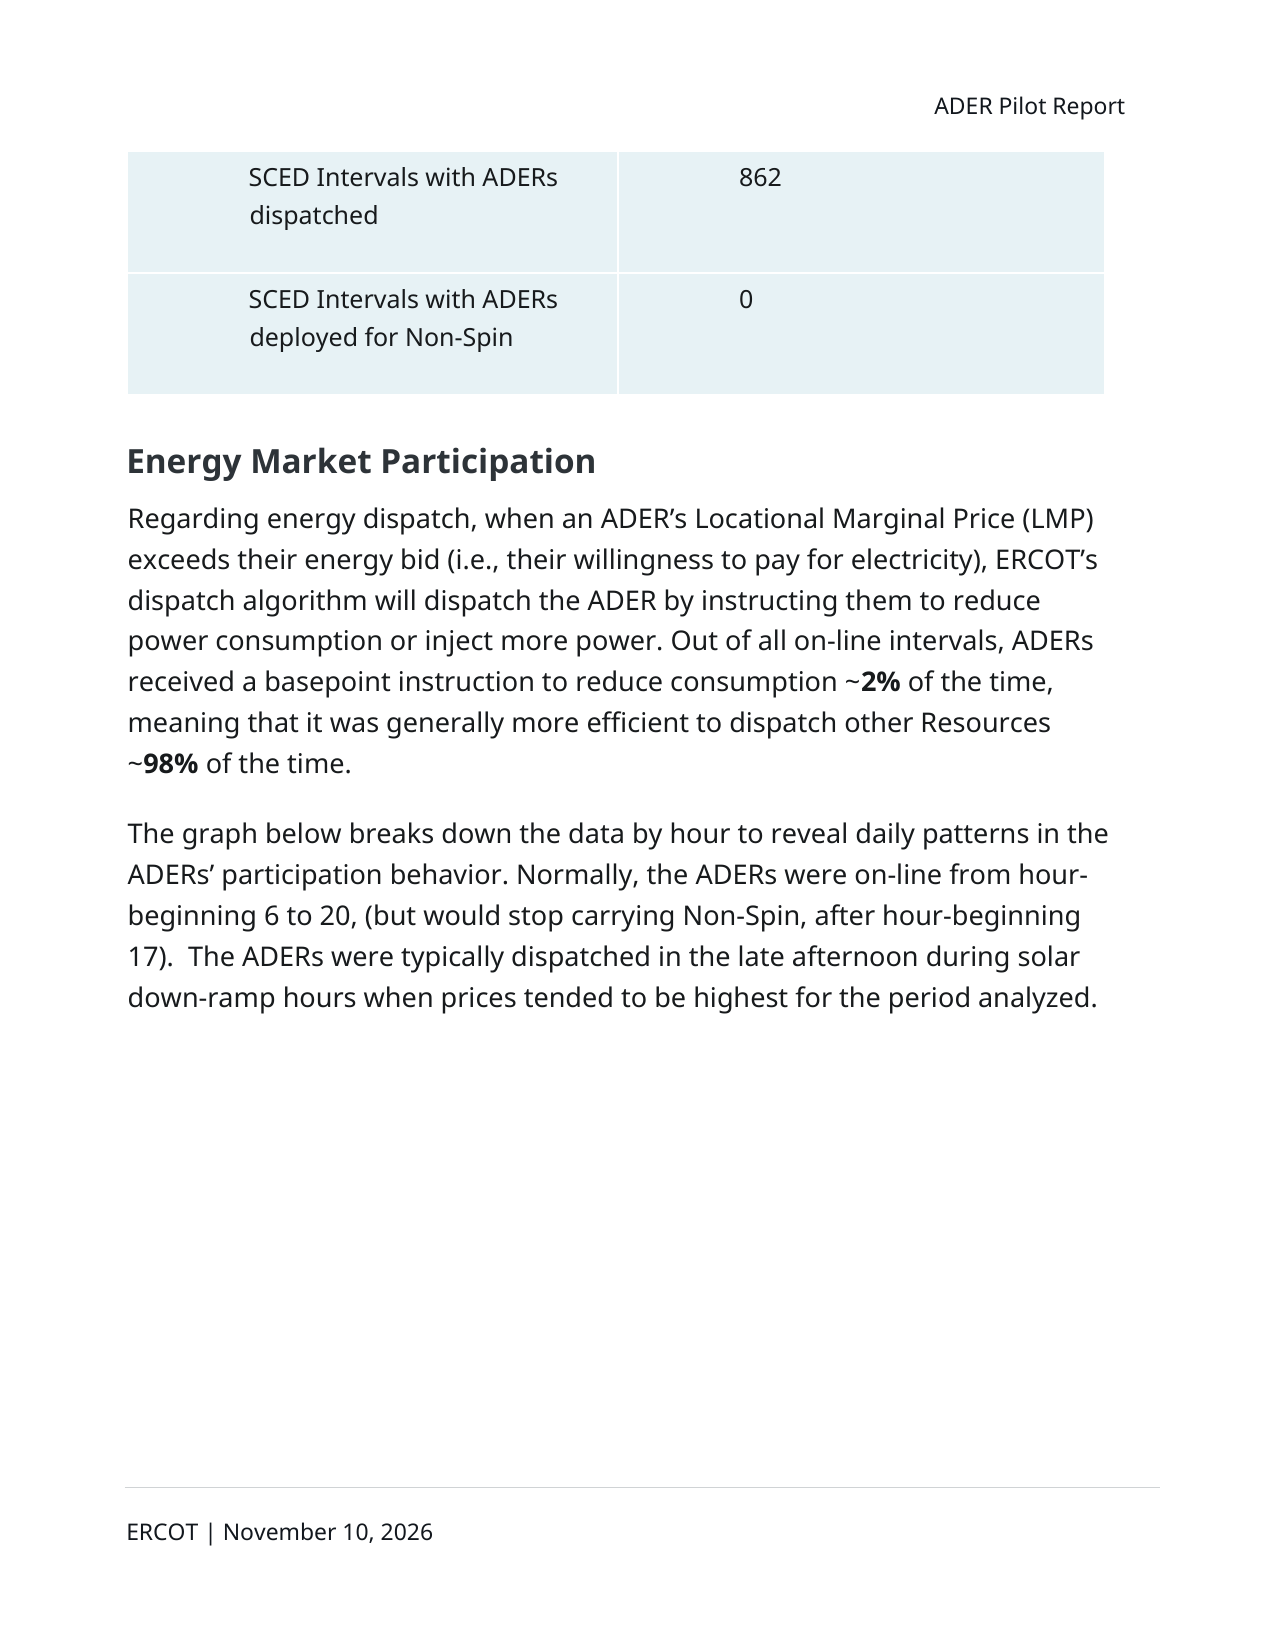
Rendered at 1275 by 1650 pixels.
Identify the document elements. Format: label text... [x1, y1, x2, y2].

text Regarding energy dispatch, when an ADER’s Locational Marginal Price (LMP) exceeds their energy bid (i.e., their willingness to pay for electricity), ERCOT’s dispatch algorithm will dispatch the ADER by instructing them to reduce power consumption or inject more power. Out of all on-line intervals, ADERs received a basepoint instruction to reduce consumption ~2% of the time, meaning that it was generally more efficient to dispatch other Resources ~98% of the time. [127, 499, 1125, 781]
table_cell SCED Intervals with ADERs dispatched [128, 152, 617, 272]
table_cell 0 [619, 274, 1104, 394]
text The graph below breaks down the data by hour to reveal daily patterns in the ADERs’ participation behavior. Normally, the ADERs were on-line from hour-beginning 6 to 20, (but would stop carrying Non-Spin, after hour-beginning 17). The ADERs were typically dispatched in the late afternoon during solar down-ramp hours when prices tended to be highest for the period analyzed. [127, 815, 1125, 1015]
subtitle Energy Market Participation [126, 438, 1125, 483]
table_cell SCED Intervals with ADERs deployed for Non-Spin [128, 274, 617, 394]
table_cell 862 [619, 152, 1104, 272]
